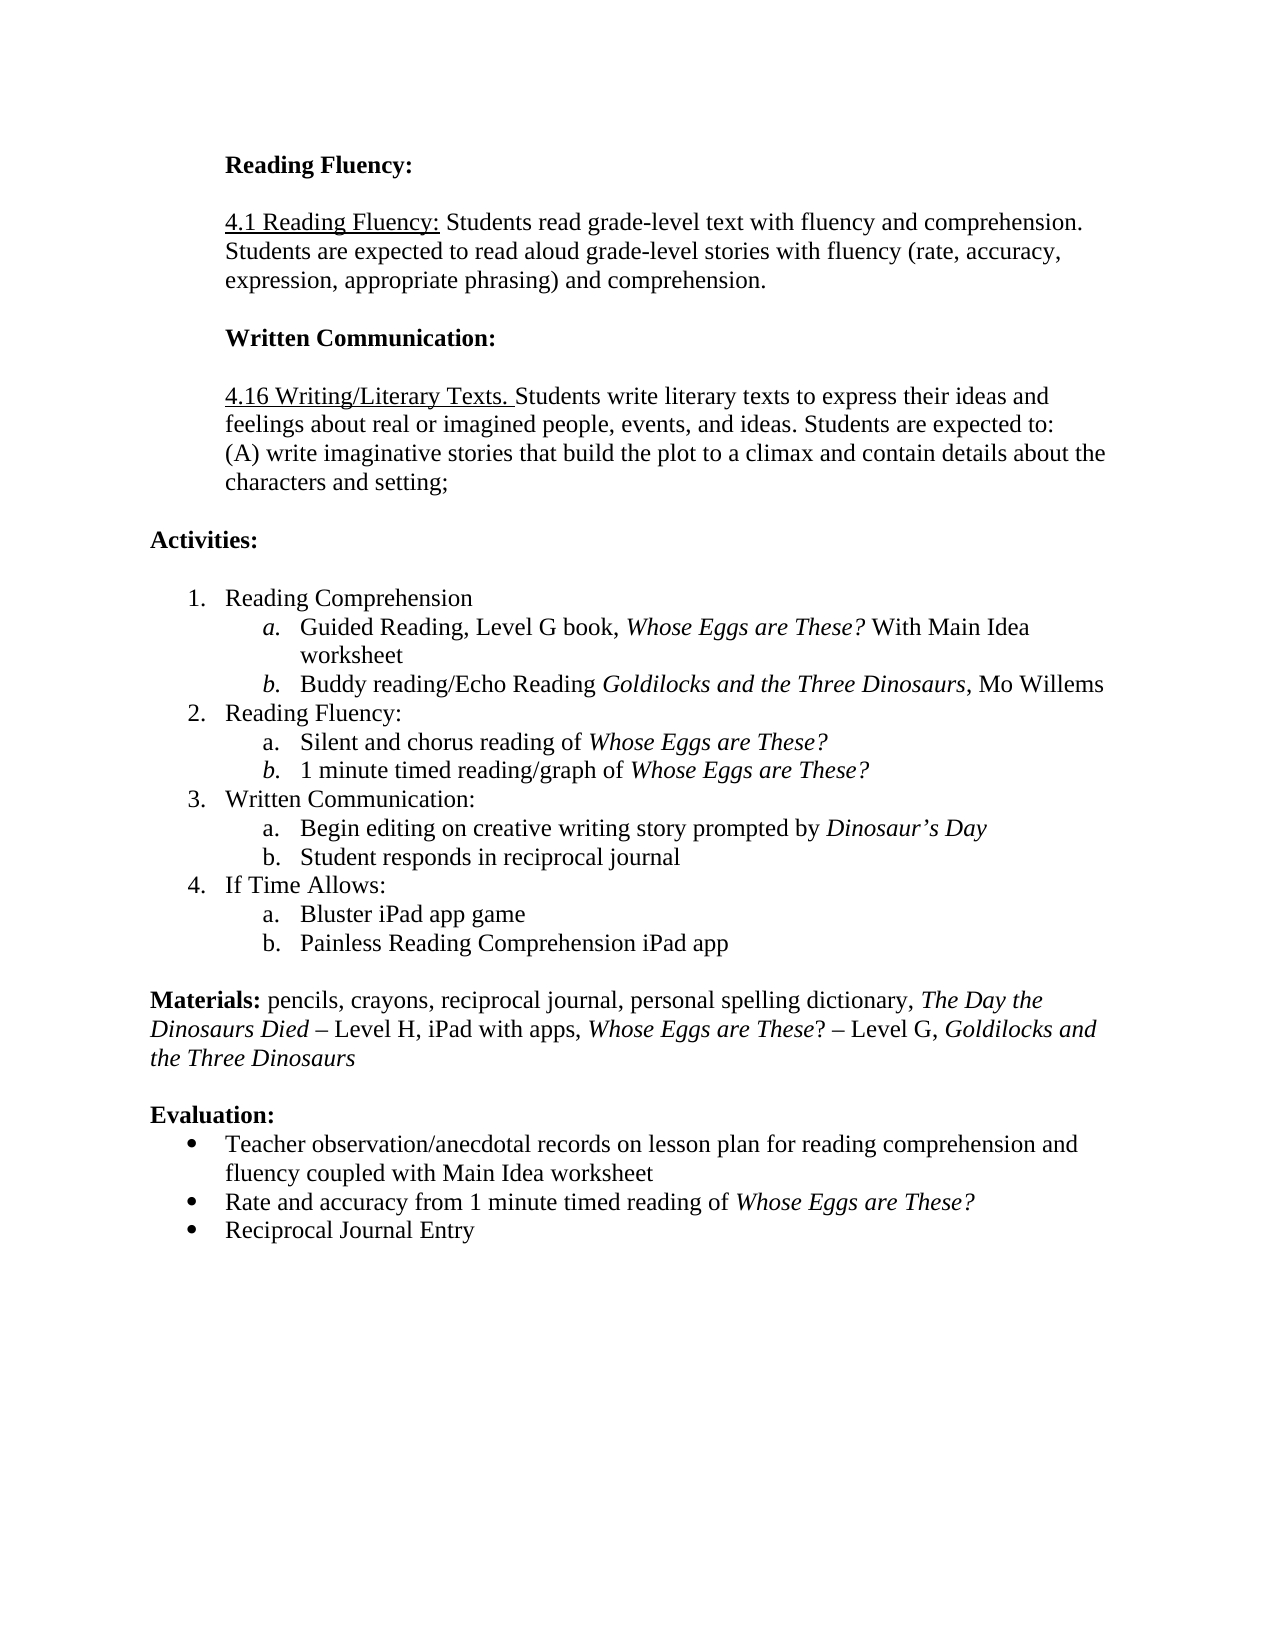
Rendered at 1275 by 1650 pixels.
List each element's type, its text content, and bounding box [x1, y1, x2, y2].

text 4.16 Writing/Literary Texts. Students write literary texts to express their ideas and feelings about real or imagined people, events, and ideas. Students are expected to: (A) write imaginative stories that build the plot to a climax and contain details about the characters and setting; [225, 381, 1125, 496]
text Evaluation: [150, 1100, 1125, 1129]
list Written Communication: [187, 784, 1125, 813]
list Reading Comprehension [187, 583, 1125, 612]
list Student responds in reciprocal journal [262, 842, 1125, 870]
text Activities: [150, 525, 1125, 554]
list Teacher observation/anecdotal records on lesson plan for reading comprehension and fluency coupled with Main Idea worksheet [187, 1129, 1125, 1187]
list Reciprocal Journal Entry [187, 1215, 1125, 1244]
list Painless Reading Comprehension iPad app [262, 928, 1125, 957]
text Written Communication: [150, 323, 1125, 352]
list Begin editing on creative writing story prompted by Dinosaur’s Day [262, 813, 1125, 842]
text 4.1 Reading Fluency: Students read grade-level text with fluency and comprehension. Students are expected to read aloud grade-level stories with fluency (rate, accuracy, expression, appropriate phrasing) and comprehension. [225, 207, 1125, 294]
list Bluster iPad app game [262, 899, 1125, 928]
list Buddy reading/Echo Reading Goldilocks and the Three Dinosaurs, Mo Willems [262, 669, 1125, 698]
list Reading Fluency: [187, 698, 1125, 727]
list Guided Reading, Level G book, Whose Eggs are These? With Main Idea worksheet [262, 612, 1125, 669]
list Silent and chorus reading of Whose Eggs are These? [262, 727, 1125, 755]
text Reading Fluency: [150, 150, 1125, 179]
list If Time Allows: [187, 870, 1125, 899]
text Materials: pencils, crayons, reciprocal journal, personal spelling dictionary, The Day the Dinosaurs Died – Level H, iPad with apps, Whose Eggs are These? – Level G, Goldilocks and the Three Dinosaurs [150, 985, 1125, 1072]
list 1 minute timed reading/graph of Whose Eggs are These? [262, 755, 1125, 784]
list Rate and accuracy from 1 minute timed reading of Whose Eggs are These? [187, 1187, 1125, 1215]
